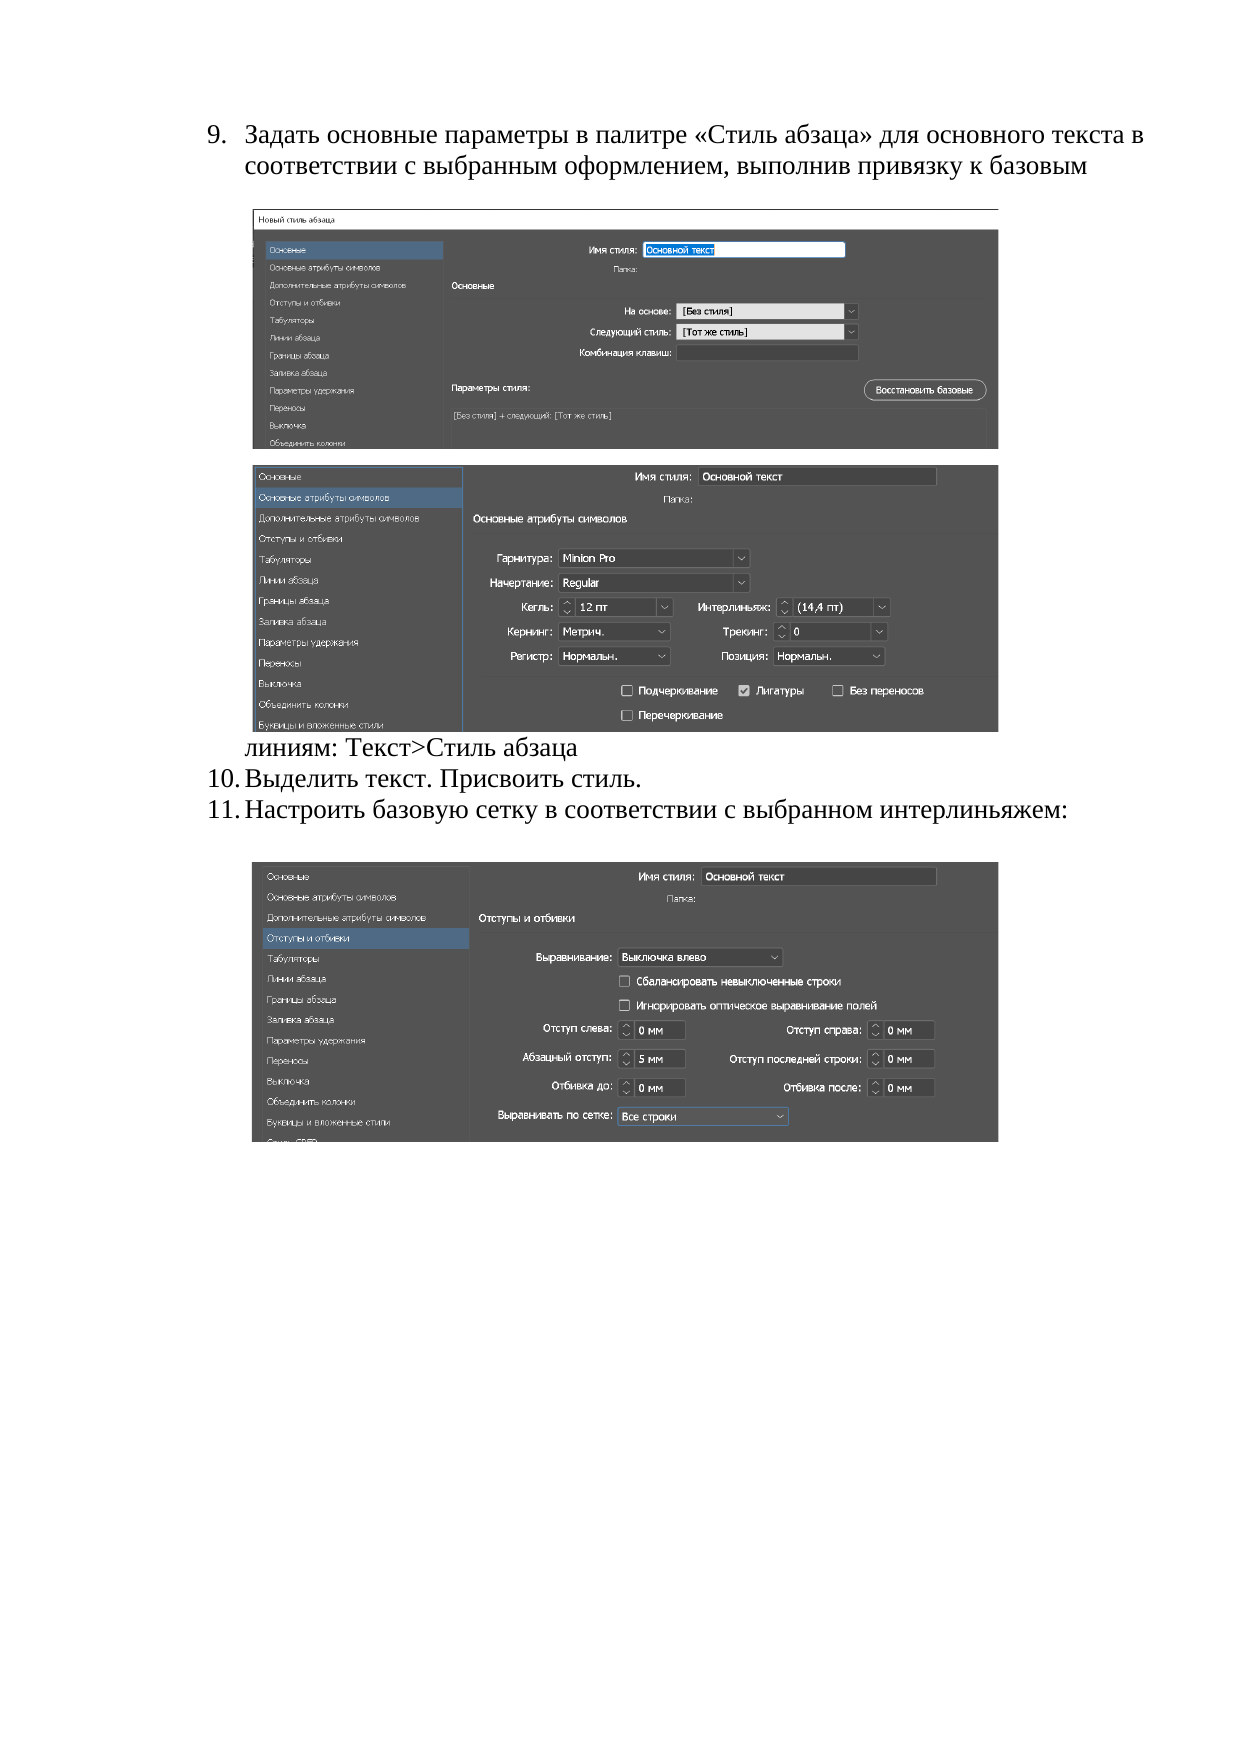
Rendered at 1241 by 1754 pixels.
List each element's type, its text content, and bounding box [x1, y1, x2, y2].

list Настроить базовую сетку в соответствии с выбранном интерлиньяжем: [207, 794, 1152, 825]
picture [252, 209, 999, 449]
picture [252, 465, 999, 732]
picture [251, 862, 999, 1142]
list Выделить текст. Присвоить стиль. [207, 762, 1152, 794]
